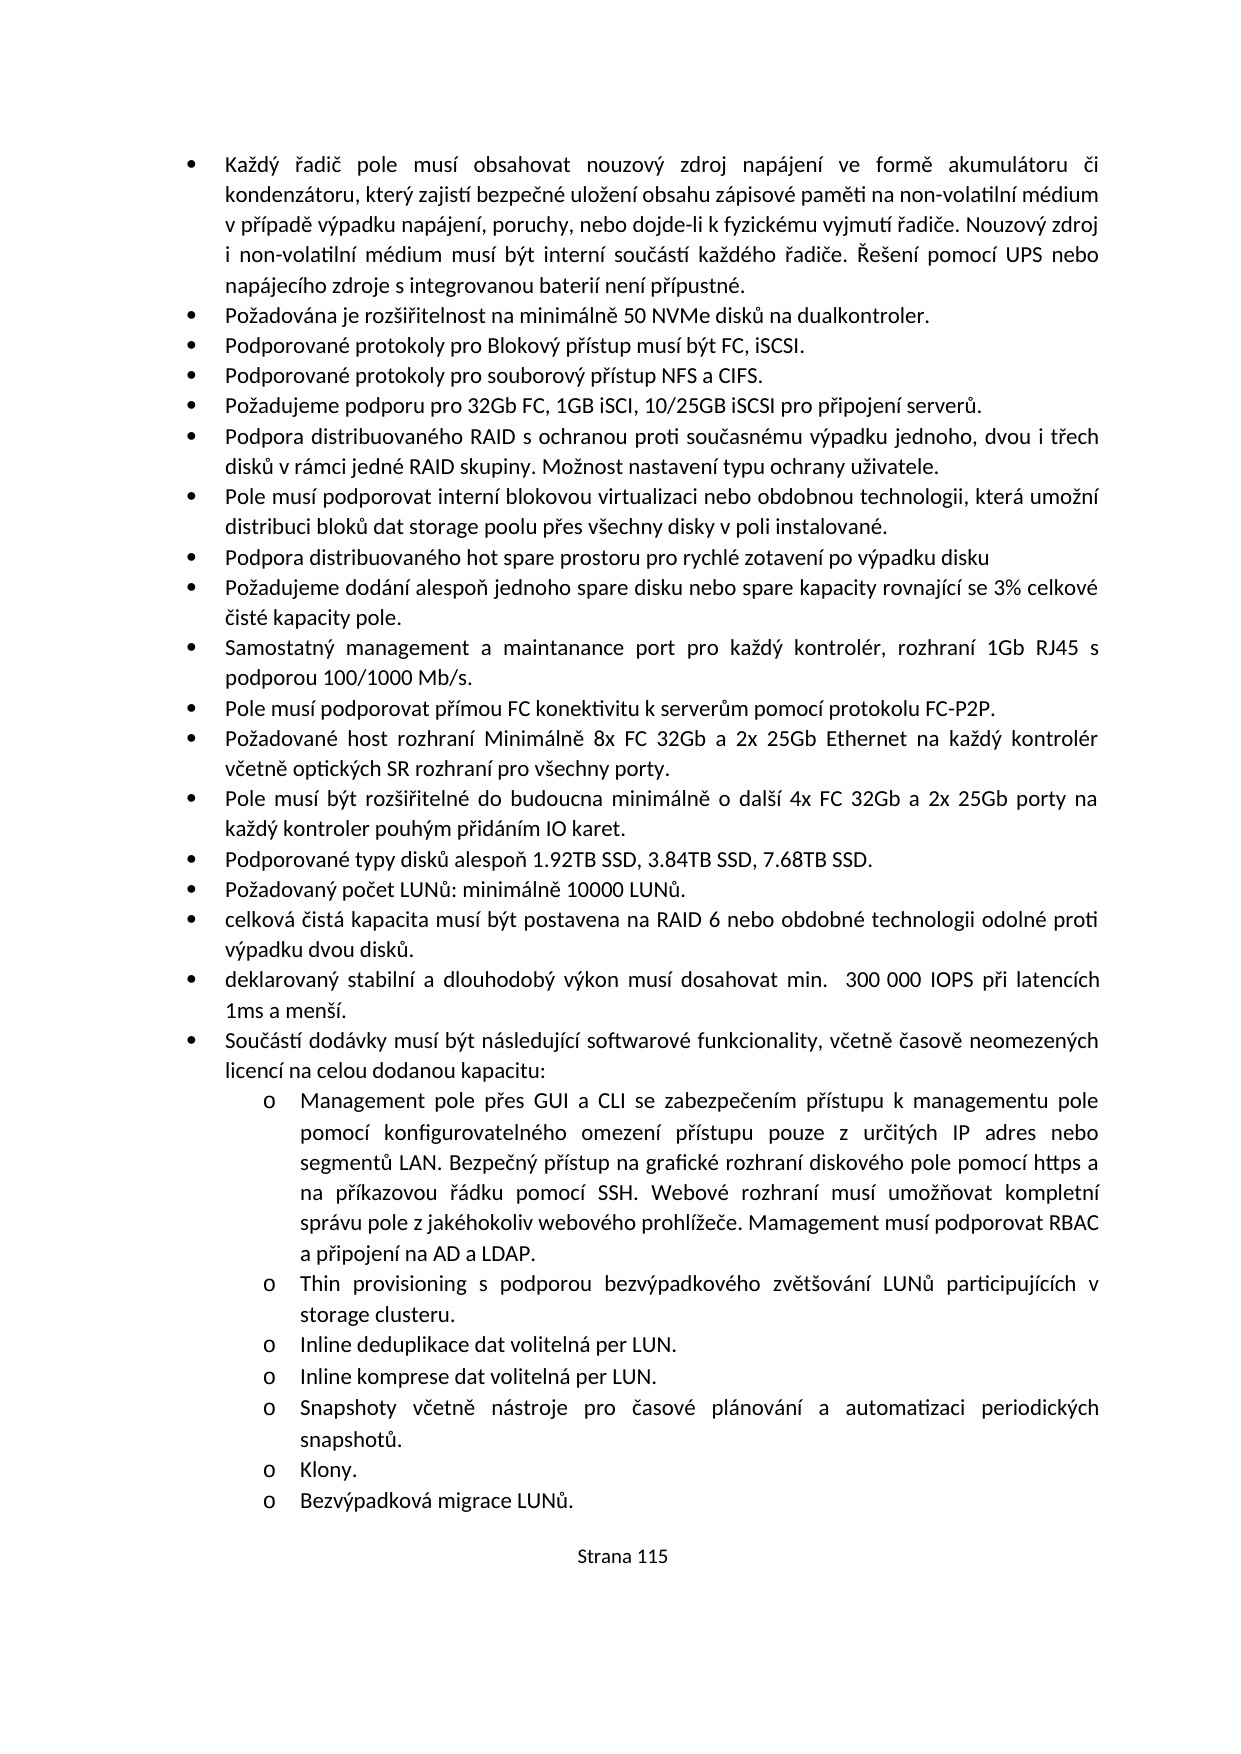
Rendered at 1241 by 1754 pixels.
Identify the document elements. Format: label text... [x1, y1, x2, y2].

list Podpora distribuovaného hot spare prostoru pro rychlé zotavení po výpadku disku [187, 543, 1100, 571]
list Klony. [262, 1455, 1100, 1484]
list Podporované typy disků alespoň 1.92TB SSD, 3.84TB SSD, 7.68TB SSD. [187, 845, 1100, 873]
list Požadujeme dodání alespoň jednoho spare disku nebo spare kapacity rovnající se 3% celkové čisté kapacity pole. [187, 573, 1100, 631]
list Součástí dodávky musí být následující softwarové funkcionality, včetně časově neomezených licencí na celou dodanou kapacitu: [187, 1026, 1100, 1084]
list Thin provisioning s podporou bezvýpadkového zvětšování LUNů participujících v storage clusteru. [262, 1269, 1100, 1328]
list Pole musí být rozšiřitelné do budoucna minimálně o další 4x FC 32Gb a 2x 25Gb porty na každý kontroler pouhým přidáním IO karet. [187, 784, 1100, 843]
list Management pole přes GUI a CLI se zabezpečením přístupu k managementu pole pomocí konfigurovatelného omezení přístupu pouze z určitých IP adres nebo segmentů LAN. Bezpečný přístup na grafické rozhraní diskového pole pomocí https a na příkazovou řádku pomocí SSH. Webové rozhraní musí umožňovat kompletní správu pole z jakéhokoliv webového prohlížeče. Mamagement musí podporovat RBAC a připojení na AD a LDAP. [262, 1086, 1100, 1267]
list Podporované protokoly pro souborový přístup NFS a CIFS. [187, 361, 1100, 389]
list Podporované protokoly pro Blokový přístup musí být FC, iSCSI. [187, 331, 1100, 359]
list Pole musí podporovat přímou FC konektivitu k serverům pomocí protokolu FC-P2P. [187, 694, 1100, 722]
list Inline komprese dat volitelná per LUN. [262, 1362, 1100, 1391]
list Požadována je rozšiřitelnost na minimálně 50 NVMe disků na dualkontroler. [187, 301, 1100, 329]
list Požadované host rozhraní Minimálně 8x FC 32Gb a 2x 25Gb Ethernet na každý kontrolér včetně optických SR rozhraní pro všechny porty. [187, 724, 1100, 782]
list Snapshoty včetně nástroje pro časové plánování a automatizaci periodických snapshotů. [262, 1393, 1100, 1453]
list Samostatný management a maintanance port pro každý kontrolér, rozhraní 1Gb RJ45 s podporou 100/1000 Mb/s. [187, 633, 1100, 692]
list Požadujeme podporu pro 32Gb FC, 1GB iSCI, 10/25GB iSCSI pro připojení serverů. [187, 392, 1100, 420]
list deklarovaný stabilní a dlouhodobý výkon musí dosahovat min. 300 000 IOPS při latencích 1ms a menší. [187, 966, 1100, 1024]
list Inline deduplikace dat volitelná per LUN. [262, 1330, 1100, 1359]
list Požadovaný počet LUNů: minimálně 10000 LUNů. [187, 875, 1100, 903]
list Pole musí podporovat interní blokovou virtualizaci nebo obdobnou technologii, která umožní distribuci bloků dat storage poolu přes všechny disky v poli instalované. [187, 482, 1100, 541]
list celková čistá kapacita musí být postavena na RAID 6 nebo obdobné technologii odolné proti výpadku dvou disků. [187, 905, 1100, 963]
list Bezvýpadková migrace LUNů. [262, 1486, 1100, 1516]
list Každý řadič pole musí obsahovat nouzový zdroj napájení ve formě akumulátoru či kondenzátoru, který zajistí bezpečné uložení obsahu zápisové paměti na non-volatilní médium v případě výpadku napájení, poruchy, nebo dojde-li k fyzickému vyjmutí řadiče. Nouzový zdroj i non-volatilní médium musí být interní součástí každého řadiče. Řešení pomocí UPS nebo napájecího zdroje s integrovanou baterií není přípustné. [187, 150, 1100, 299]
list Podpora distribuovaného RAID s ochranou proti současnému výpadku jednoho, dvou i třech disků v rámci jedné RAID skupiny. Možnost nastavení typu ochrany uživatele. [187, 422, 1100, 480]
